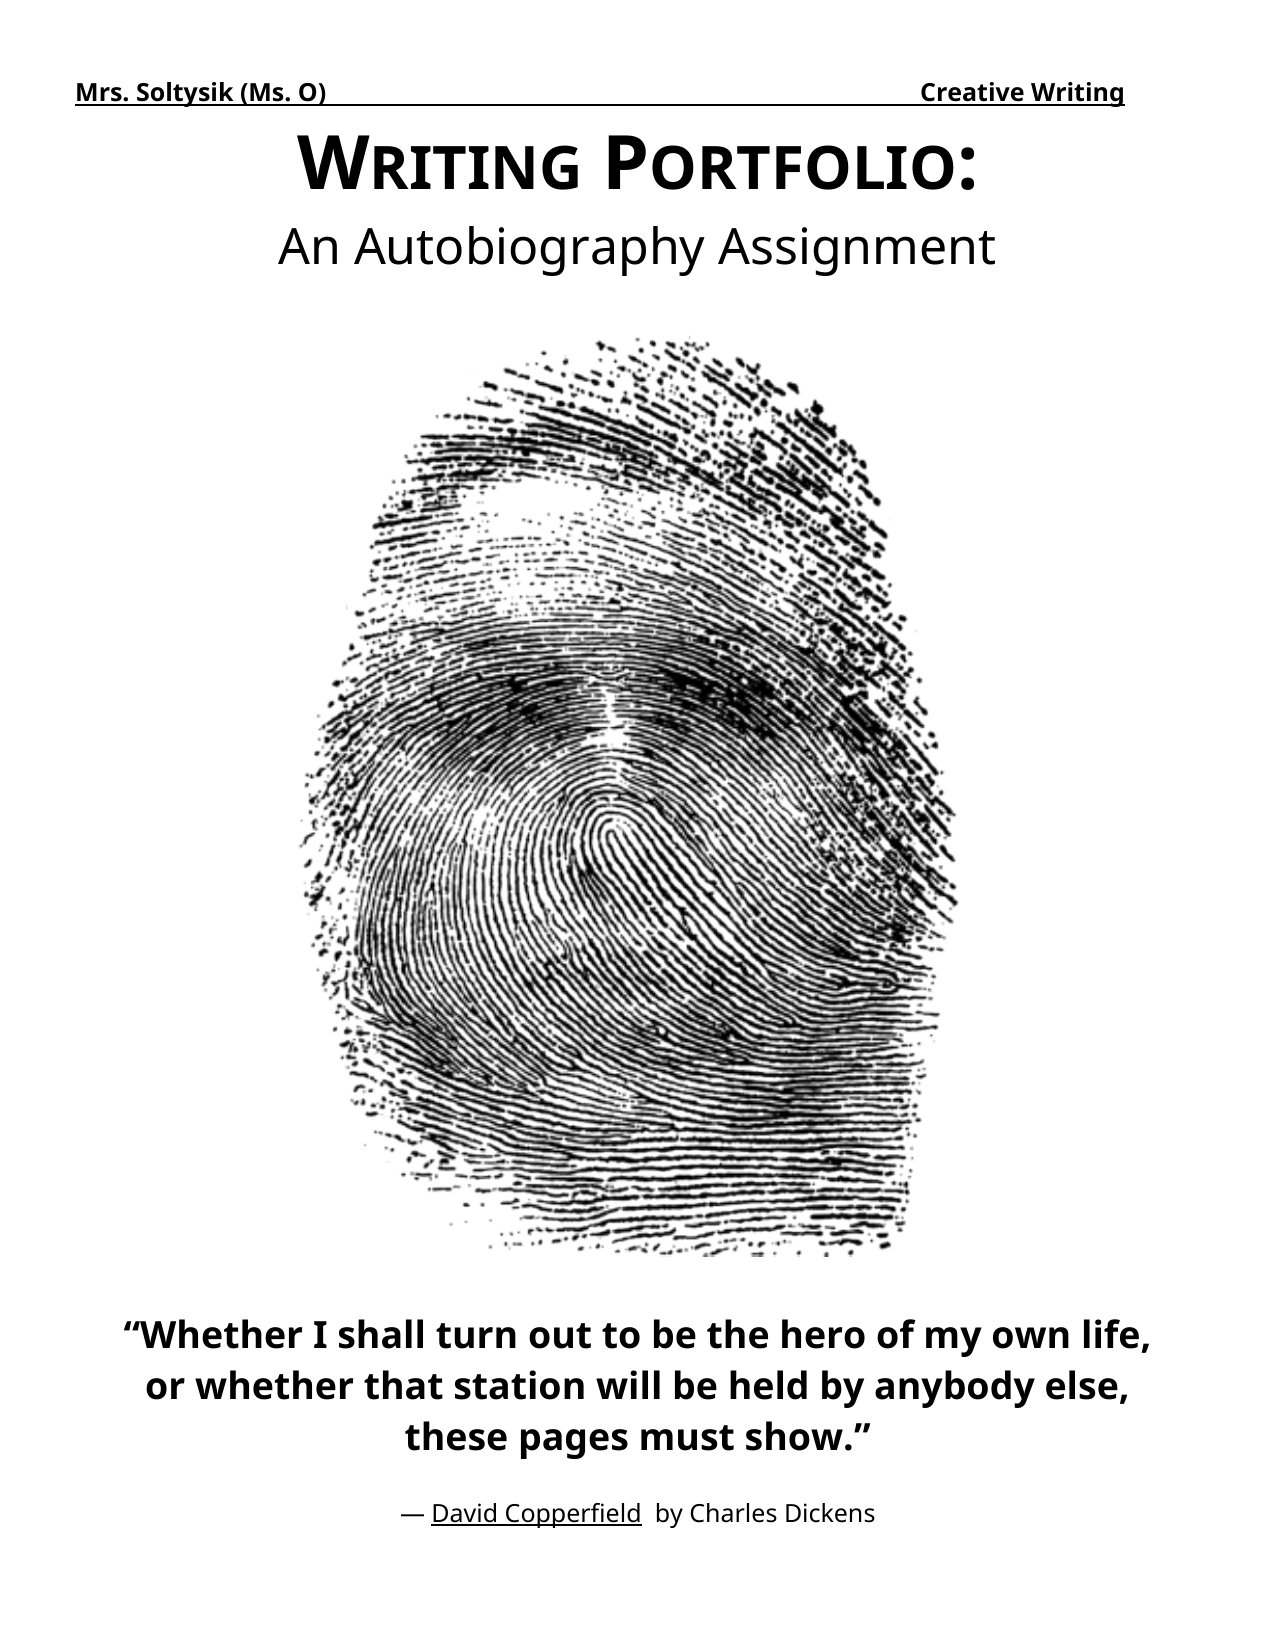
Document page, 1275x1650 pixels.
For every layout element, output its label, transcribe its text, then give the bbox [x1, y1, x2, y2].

text “Whether I shall turn out to be the hero of my own life, [75, 1308, 1200, 1359]
text Writing Portfolio: [75, 109, 1200, 211]
text An Autobiography Assignment [75, 211, 1200, 279]
text — David Copperfield by Charles Dickens [75, 1495, 1200, 1529]
text these pages must show.” [75, 1410, 1200, 1461]
text or whether that station will be held by anybody else, [75, 1359, 1200, 1410]
picture [276, 330, 999, 1257]
